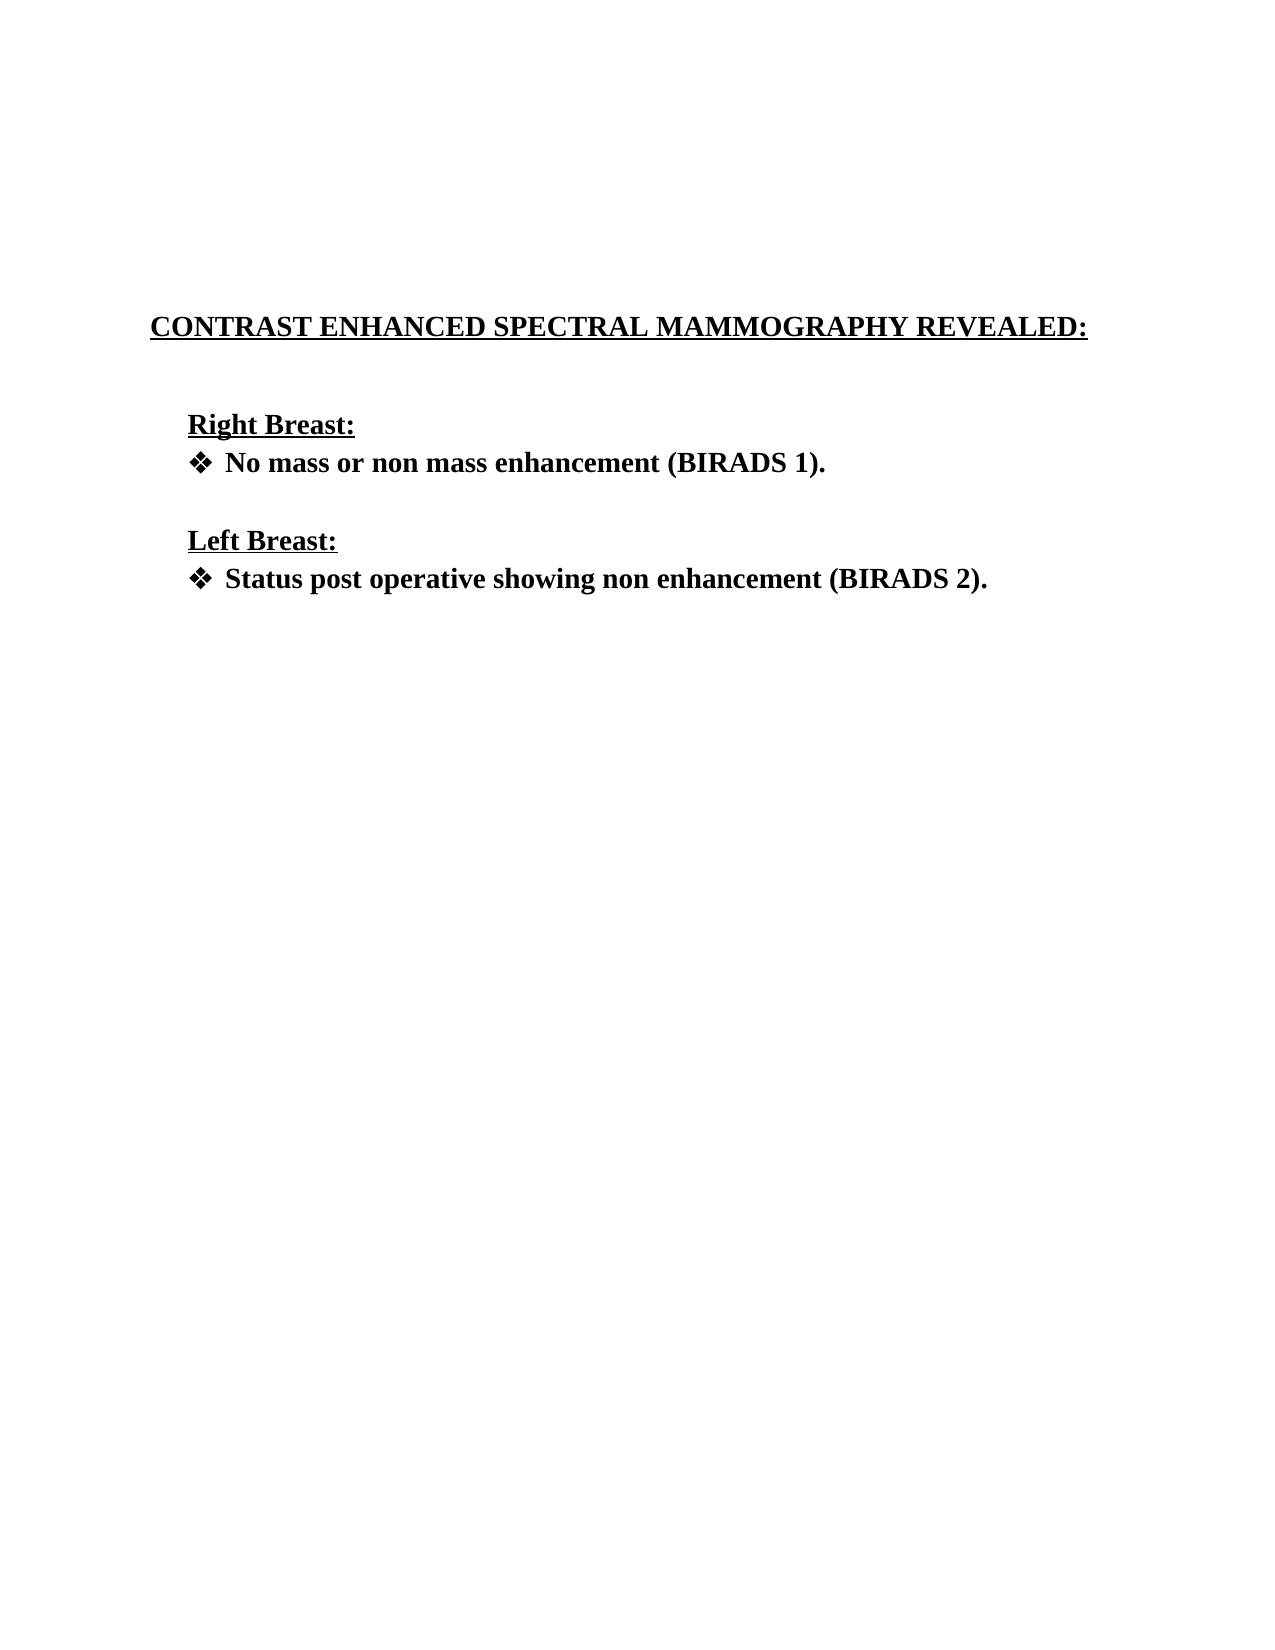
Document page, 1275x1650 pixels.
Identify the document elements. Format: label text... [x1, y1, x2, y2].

text Left Breast: [150, 523, 1122, 556]
list Status post operative showing non enhancement (BIRADS 2). [187, 561, 1125, 595]
text Right Breast: [150, 407, 1122, 441]
list No mass or non mass enhancement (BIRADS 1). [187, 446, 1125, 479]
text CONTRAST ENHANCED SPECTRAL MAMMOGRAPHY REVEALED: [150, 309, 1125, 343]
